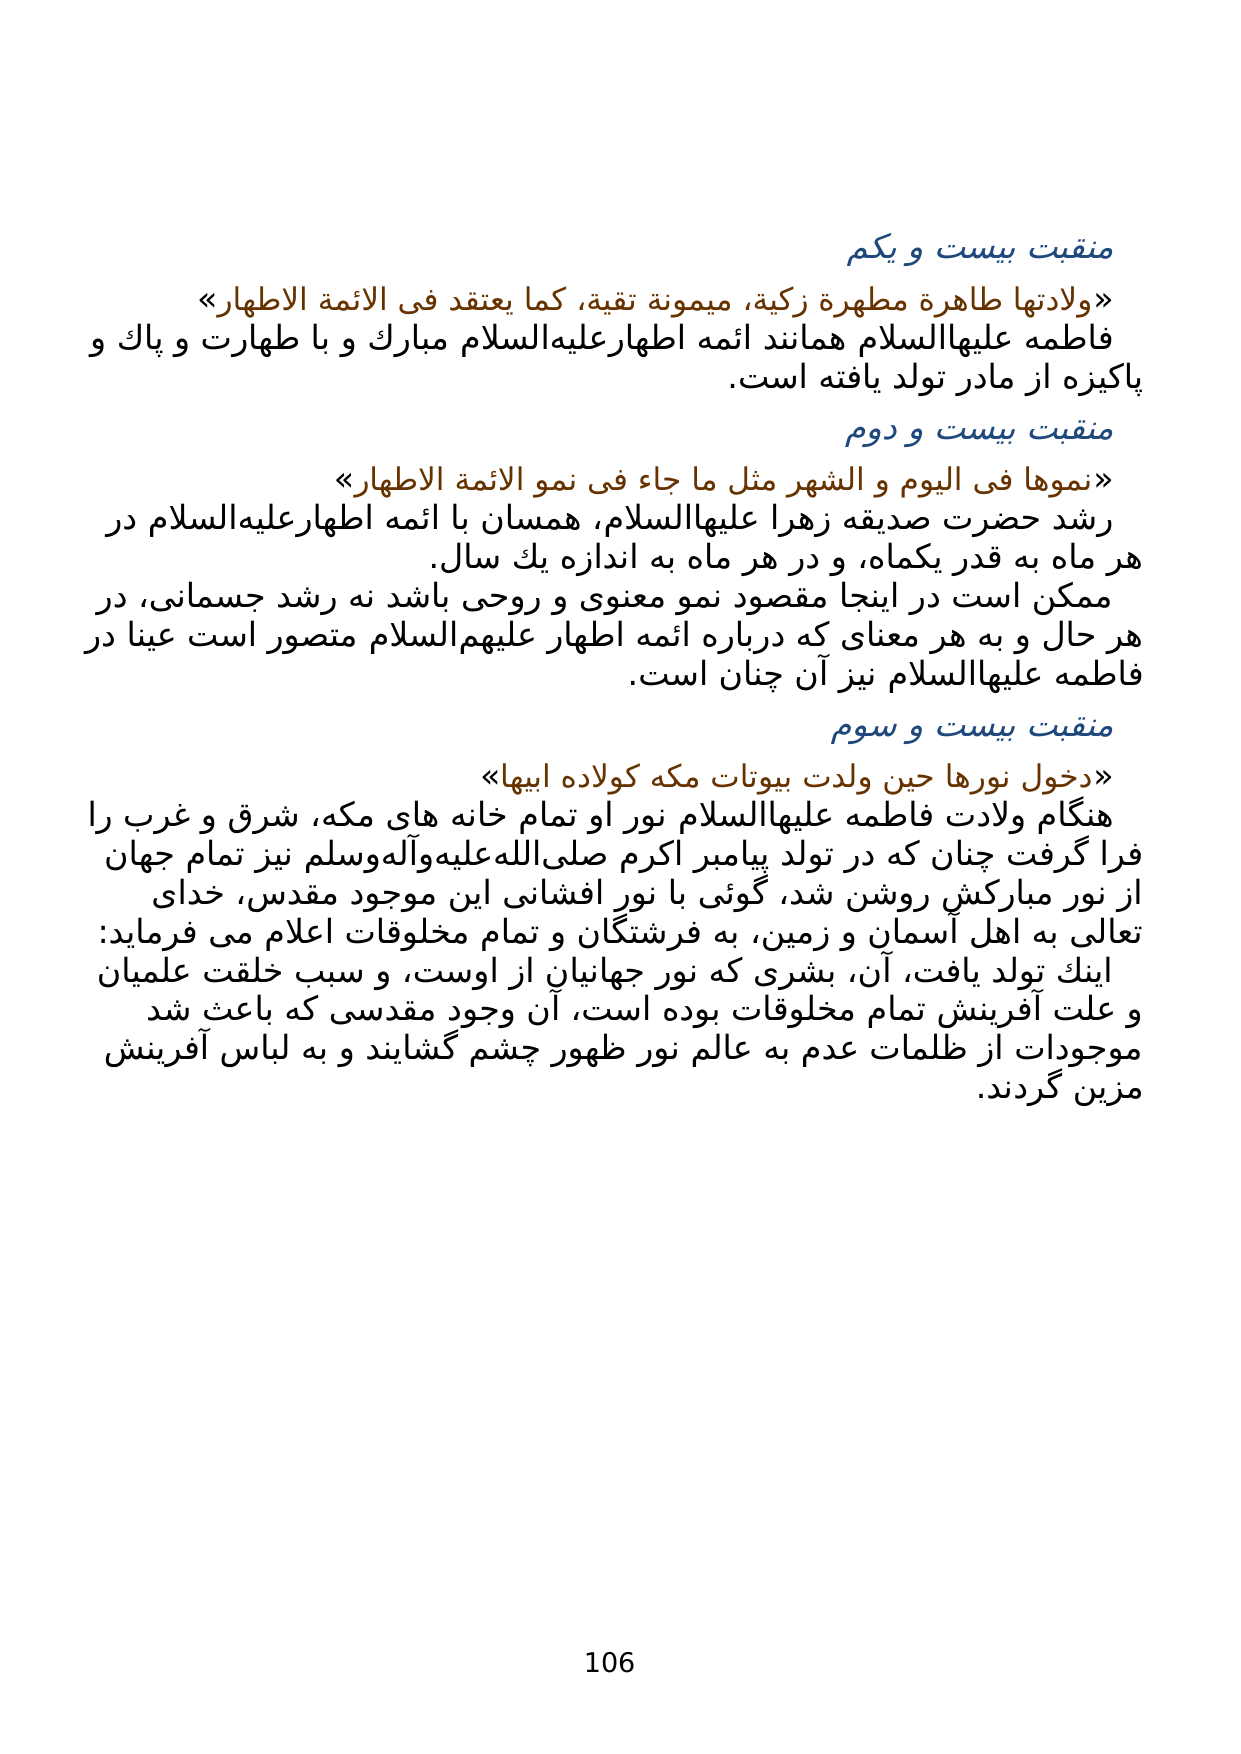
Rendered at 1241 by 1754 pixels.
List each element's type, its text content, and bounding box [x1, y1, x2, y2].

subtitle منقبت بيست و يكم [75, 228, 1144, 267]
subtitle منقبت بيست و سوم [75, 705, 1144, 744]
subtitle منقبت بيست و دوم [75, 408, 1144, 447]
text «نموها فی اليوم و الشهر مثل ما جاء فی نمو الائمة الاطهار» [75, 460, 1144, 499]
text «ولادتها طاهرة مطهرة زكية، ميمونة تقية، كما يعتقد فی الائمة الاطهار» [75, 279, 1144, 318]
text فاطمه عليها‌السلام همانند ائمه اطهارعليه‌السلام مبارك و با طهارت و پاك و پاكيزه از مادر تولد يافته است. [75, 318, 1144, 396]
text «دخول نورها حين ولدت بيوتات مكه كولاده ابيها» [75, 757, 1144, 796]
text ممكن است در اينجا مقصود نمو معنوی و روحی باشد نه رشد جسمانی، در هر حال و به هر معنای كه درباره ائمه اطهار عليهم‌السلام متصور است عينا در فاطمه عليها‌السلام نيز آن چنان است. [75, 576, 1144, 693]
text هنگام ولادت فاطمه عليها‌السلام نور او تمام خانه های مكه، شرق و غرب را فرا گرفت چنان كه در تولد پيامبر اكرم صلی‌الله‌عليه‌وآله‌وسلم نيز تمام جهان از نور مباركش روشن شد، گوئی با نور افشانی اين موجود مقدس، خدای تعالی به اهل آسمان و زمين، به فرشتگان و تمام مخلوقات اعلام می فرمايد: [75, 796, 1144, 951]
text اينك تولد يافت، آن، بشری كه نور جهانيان از اوست، و سبب خلقت علميان و علت آفرينش تمام مخلوقات بوده است، آن وجود مقدسی كه باعث شد موجودات از ظلمات عدم به عالم نور ظهور چشم گشايند و به لباس آفرينش مزين گردند. [75, 951, 1144, 1106]
text رشد حضرت صديقه زهرا عليها‌السلام، همسان با ائمه اطهارعليه‌السلام در هر ماه به قدر يكماه، و در هر ماه به اندازه يك سال. [75, 499, 1144, 576]
